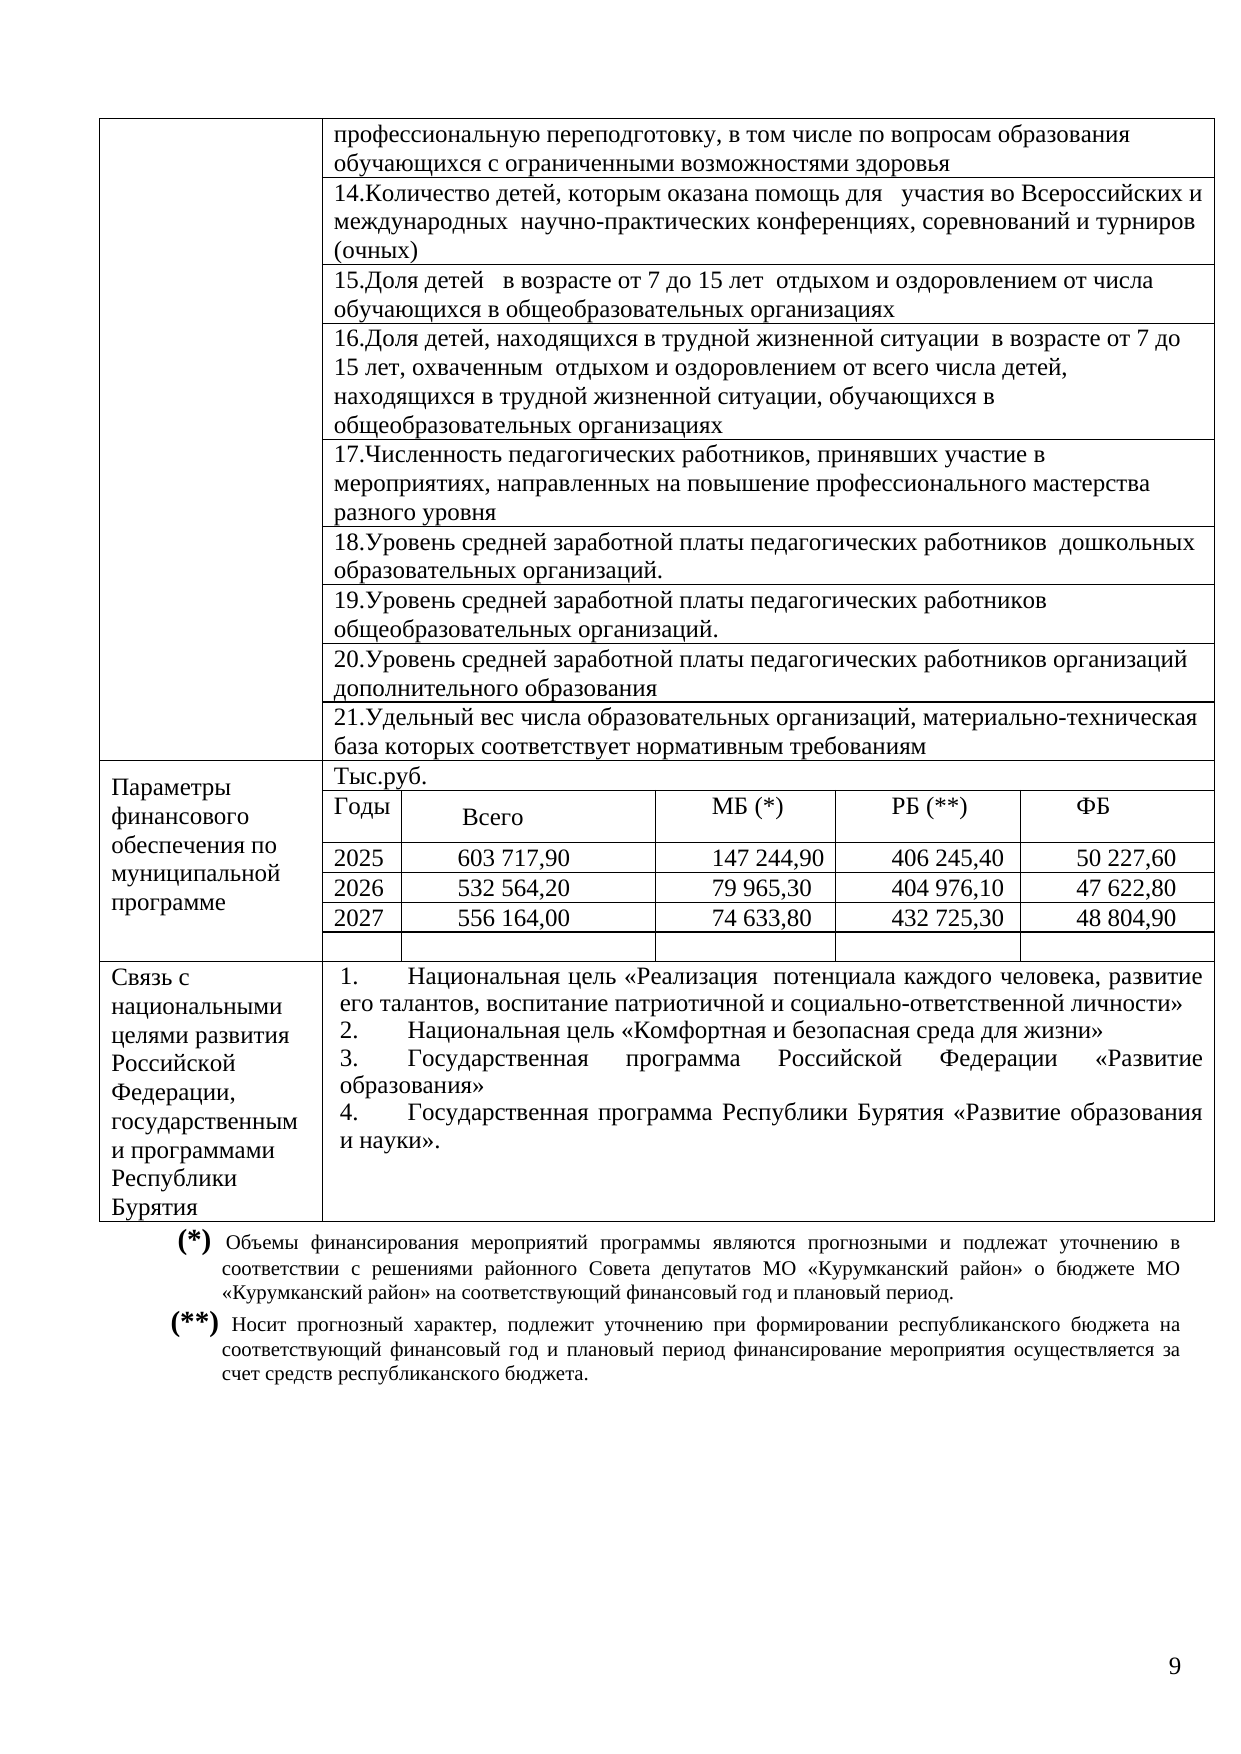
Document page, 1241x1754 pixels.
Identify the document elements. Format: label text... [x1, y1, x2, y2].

table_cell 532 564,20 [402, 873, 655, 902]
table_cell Всего [402, 791, 655, 842]
table_cell 14.Количество детей, которым оказана помощь для участия во Всероссийских и международных научно-практических конференциях, соревнований и турниров (очных) [323, 178, 1214, 264]
table_cell 50 227,60 [1021, 843, 1214, 872]
table_cell 17.Численность педагогических работников, принявших участие в мероприятиях, направленных на повышение профессионального мастерства разного уровня [496, 440, 1214, 526]
table_cell 556 164,00 [402, 903, 655, 931]
table_cell 406 245,40 [836, 843, 1020, 872]
table_cell [836, 933, 1020, 961]
table_cell 47 622,80 [1021, 873, 1214, 902]
table_cell 2026 [323, 873, 401, 902]
table_cell [402, 933, 655, 961]
table_cell 404 976,10 [836, 873, 1020, 902]
table_cell 79 965,30 [656, 873, 835, 902]
table_cell [323, 933, 401, 961]
table_cell 147 244,90 [656, 843, 835, 872]
table_cell [656, 933, 835, 961]
table_cell [1021, 933, 1214, 961]
table_cell 2025 [323, 843, 401, 872]
table_cell Годы [323, 791, 401, 842]
table_cell 48 804,90 [1021, 903, 1214, 931]
table_cell 15.Доля детей в возрасте от 7 до 15 лет отдыхом и оздоровлением от числа обучающихся в общеобразовательных организациях [323, 265, 1214, 322]
table_cell Параметры финансового обеспечения по муниципальной программе [100, 761, 322, 961]
table_cell 19.Уровень средней заработной платы педагогических работников общеобразовательных организаций. [323, 585, 1214, 643]
table_cell 20.Уровень средней заработной платы педагогических работников организаций дополнительного образования [323, 644, 1214, 701]
table_cell 432 725,30 [836, 903, 1020, 931]
table_cell 16.Доля детей, находящихся в трудной жизненной ситуации в возрасте от 7 до 15 лет, охваченным отдыхом и оздоровлением от всего числа детей, находящихся в трудной жизненной ситуации, обучающихся в общеобразовательных организациях [323, 324, 1214, 438]
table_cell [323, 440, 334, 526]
table_cell МБ (*) [656, 791, 835, 842]
table_cell 2027 [323, 903, 401, 931]
table_cell 18.Уровень средней заработной платы педагогических работников дошкольных образовательных организаций. [323, 527, 1214, 584]
table_cell 74 633,80 [656, 903, 835, 931]
table_cell 21.Удельный вес числа образовательных организаций, материально-техническая база которых соответствует нормативным требованиям [323, 703, 1214, 760]
table_cell Связь с национальными целями развития Российской Федерации, государственными программами Республики Бурятия [100, 962, 322, 1221]
table_cell Национальная цель «Реализация потенциала каждого человека, развитие его талантов, воспитание патриотичной и социально-ответственной личности» Национальная цель «Комфортная и безопасная среда для жизни» Государственная программа Российской Федерации «Развитие образования» Государственная программа Республики Бурятия «Развитие образования и науки». [323, 962, 1214, 1221]
table_cell 603 717,90 [402, 843, 655, 872]
table_cell РБ (**) [836, 791, 1020, 842]
table_cell Тыс.руб. [323, 761, 1214, 790]
table_cell ФБ [1021, 791, 1214, 842]
list (*) Объемы финансирования мероприятий программы являются прогнозными и подлежат уточнению в соответствии с решениями районного Совета депутатов МО «Курумканский район» о бюджете МО «Курумканский район» на соответствующий финансовый год и плановый период. [177, 1222, 1181, 1304]
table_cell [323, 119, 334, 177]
list (**) Носит прогнозный характер, подлежит уточнению при формировании республиканского бюджета на соответствующий финансовый год и плановый период финансирование мероприятия осуществляется за счет средств республиканского бюджета. [170, 1304, 1181, 1385]
